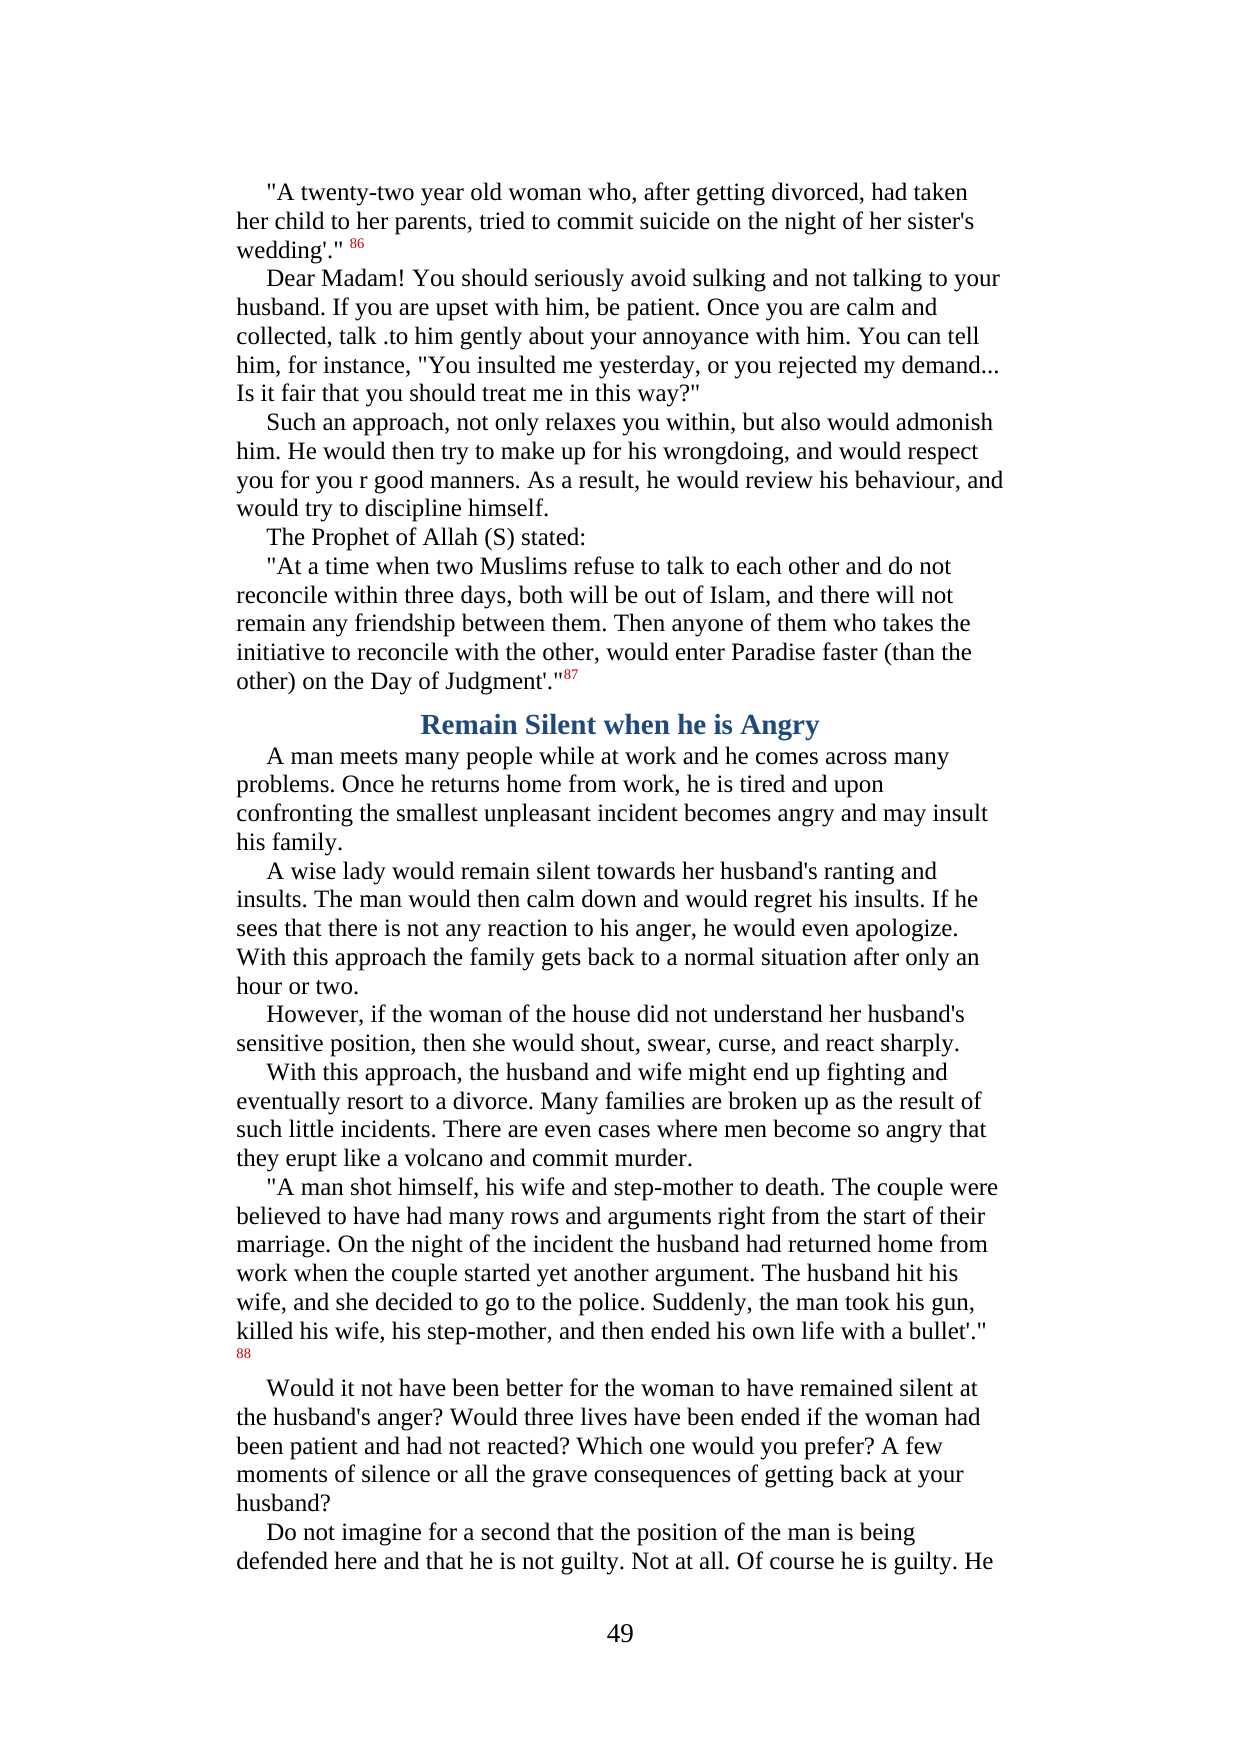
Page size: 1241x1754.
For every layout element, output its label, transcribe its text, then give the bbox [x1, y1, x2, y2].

text Such an approach, not only relaxes you within, but also would admonish him. He would then try to make up for his wrongdoing, and would respect you for you r good manners. As a result, he would review his behaviour, and would try to discipline himself. [236, 407, 1004, 522]
text "At a time when two Muslims refuse to talk to each other and do not reconcile within three days, both will be out of Islam, and there will not remain any friendship between them. Then anyone of them who takes the initiative to reconcile with the other, would enter Paradise faster (than the other) on the Day of Judgment'."87 [236, 551, 1004, 695]
text A man meets many people while at work and he comes across many problems. Once he returns home from work, he is tired and upon confronting the smallest unpleasant incident becomes angry and may insult his family. [236, 741, 1004, 856]
text A wise lady would remain silent towards her husband's ranting and insults. The man would then calm down and would regret his insults. If he sees that there is not any reaction to his anger, he would even apologize. With this approach the family gets back to a normal situation after only an hour or two. [236, 856, 1004, 999]
text "A man shot himself, his wife and step-mother to death. The couple were believed to have had many rows and arguments right from the start of their marriage. On the night of the incident the husband had returned home from work when the couple started yet another argument. The husband hit his wife, and she decided to go to the police. Suddenly, the man took his gun, killed his wife, his step-mother, and then ended his own life with a bullet'." 88 [236, 1172, 1004, 1373]
subtitle Remain Silent when he is Angry [236, 707, 1004, 741]
text "A twenty-two year old woman who, after getting divorced, had taken her child to her parents, tried to commit suicide on the night of her sister's wedding'." 86 [236, 177, 1004, 263]
text However, if the woman of the house did not understand her husband's sensitive position, then she would shout, swear, curse, and react sharply. [236, 999, 1004, 1057]
text With this approach, the husband and wife might end up fighting and eventually resort to a divorce. Many families are broken up as the result of such little incidents. There are even cases where men become so angry that they erupt like a volcano and commit murder. [236, 1057, 1004, 1172]
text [236, 1517, 1004, 1574]
text Would it not have been better for the woman to have remained silent at the husband's anger? Would three lives have been ended if the woman had been patient and had not reacted? Which one would you prefer? A few moments of silence or all the grave consequences of getting back at your husband? [236, 1373, 1004, 1517]
text The Prophet of Allah (S) stated: [236, 522, 1004, 551]
text Dear Madam! You should seriously avoid sulking and not talking to your husband. If you are upset with him, be patient. Once you are calm and collected, talk .to him gently about your annoyance with him. You can tell him, for instance, "You insulted me yesterday, or you rejected my demand... Is it fair that you should treat me in this way?" [236, 263, 1004, 407]
